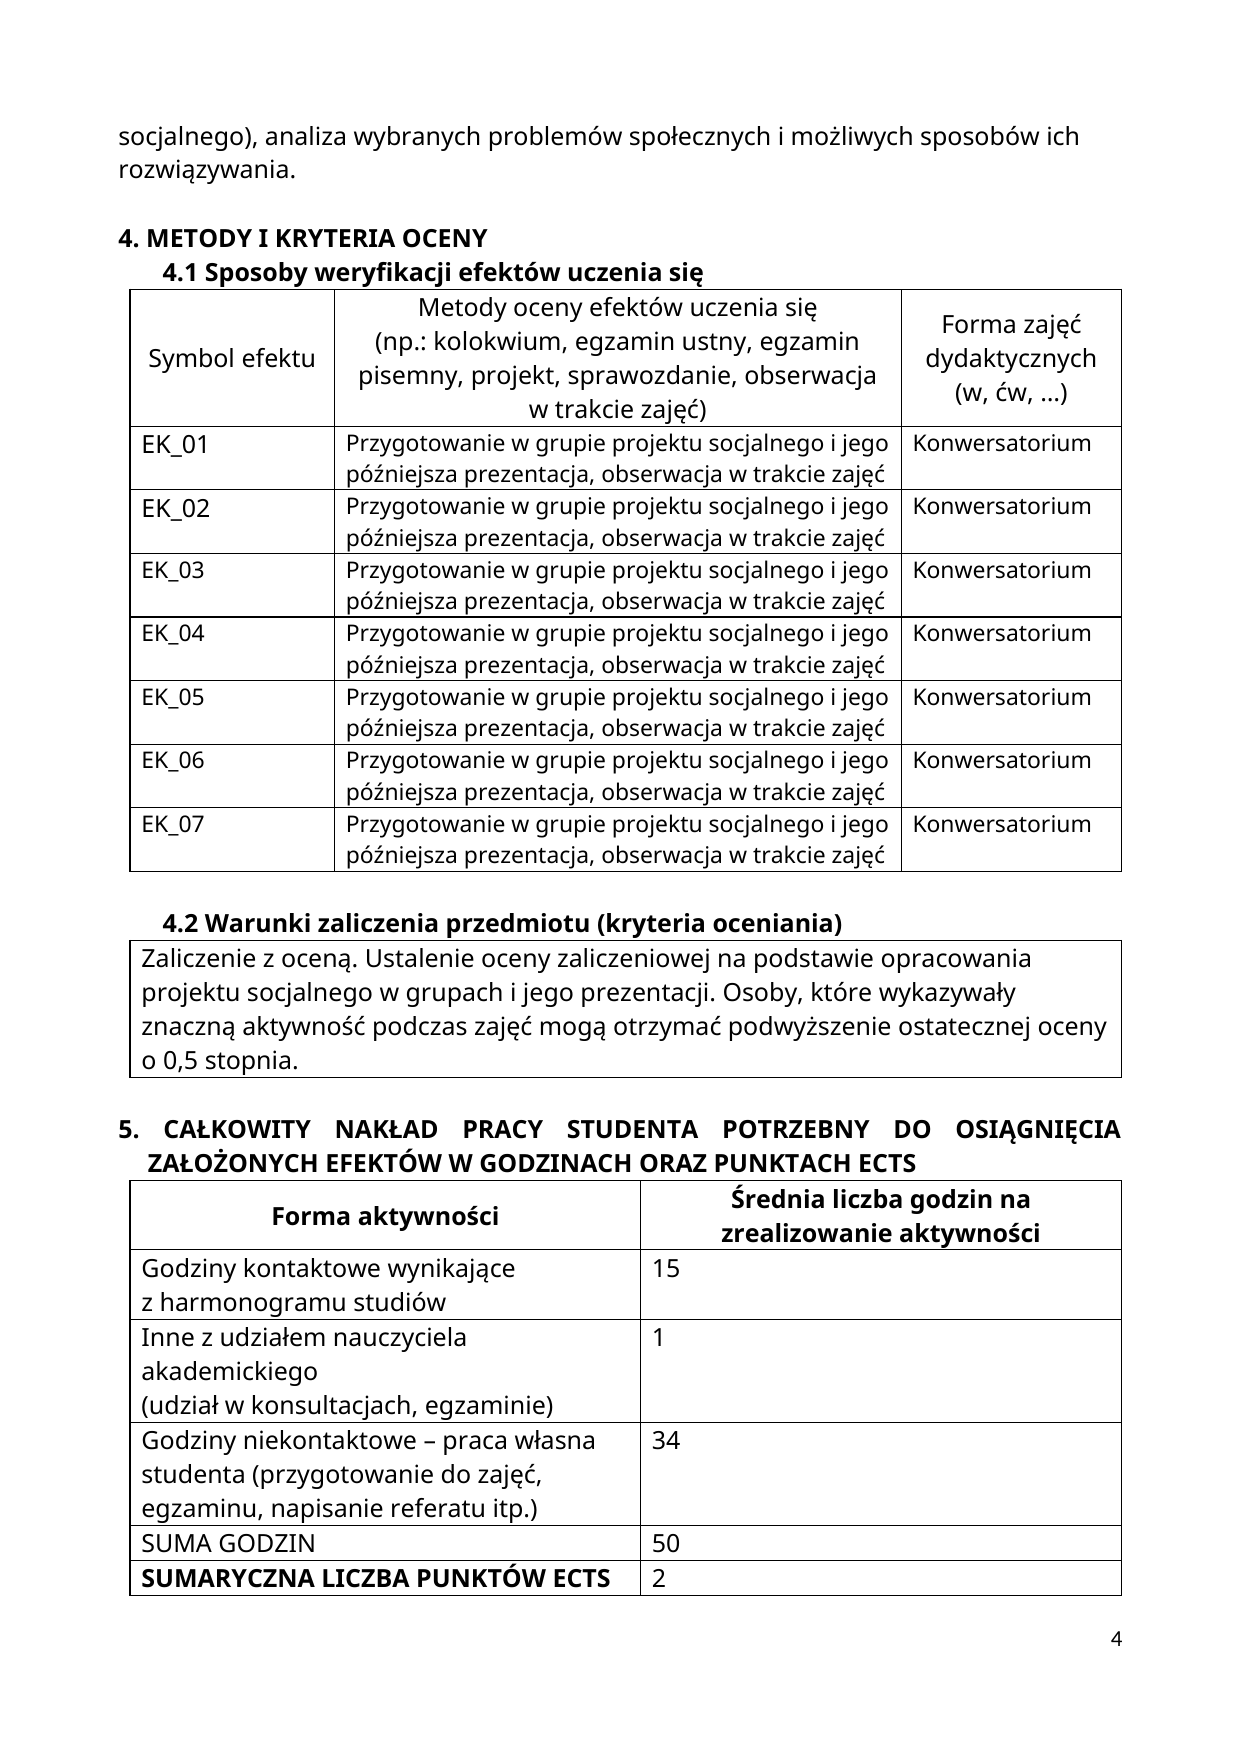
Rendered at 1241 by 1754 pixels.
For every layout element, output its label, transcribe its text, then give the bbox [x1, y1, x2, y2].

table_cell EK_04 [131, 618, 334, 680]
table_header Forma aktywności [131, 1181, 640, 1249]
table_cell Konwersatorium [902, 808, 1121, 871]
table_cell Konwersatorium [902, 490, 1121, 553]
table_cell 15 [641, 1250, 1121, 1318]
text 4.2 Warunki zaliczenia przedmiotu (kryteria oceniania) [162, 906, 1122, 940]
table_cell Godziny niekontaktowe – praca własna studenta (przygotowanie do zajęć, egzaminu, napisanie referatu itp.) [131, 1423, 640, 1525]
table_cell EK_07 [131, 808, 334, 871]
table_cell Konwersatorium [902, 554, 1121, 616]
table_cell Przygotowanie w grupie projektu socjalnego i jego późniejsza prezentacja, obserwacja w trakcie zajęć [335, 745, 901, 807]
table_header Zaliczenie z oceną. Ustalenie oceny zaliczeniowej na podstawie opracowania projektu socjalnego w grupach i jego prezentacji. Osoby, które wykazywały znaczną aktywność podczas zajęć mogą otrzymać podwyższenie ostatecznej oceny o 0,5 stopnia. [131, 941, 1121, 1077]
table_header Forma zajęć dydaktycznych (w, ćw, …) [902, 290, 1121, 426]
table_cell 34 [641, 1423, 1121, 1525]
text 4.1 Sposoby weryfikacji efektów uczenia się [162, 254, 1122, 288]
table_cell Przygotowanie w grupie projektu socjalnego i jego późniejsza prezentacja, obserwacja w trakcie zajęć [335, 554, 901, 616]
table_header Symbol efektu [131, 290, 334, 426]
table_cell Przygotowanie w grupie projektu socjalnego i jego późniejsza prezentacja, obserwacja w trakcie zajęć [335, 681, 901, 743]
text 4. METODY I KRYTERIA OCENY [118, 220, 1122, 254]
text 5. CAŁKOWITY NAKŁAD PRACY STUDENTA POTRZEBNY DO OSIĄGNIĘCIA ZAŁOŻONYCH EFEKTÓW W GODZINACH ORAZ PUNKTACH ECTS [118, 1112, 1122, 1180]
table_cell EK_06 [131, 745, 334, 807]
table_cell Godziny kontaktowe wynikające z harmonogramu studiów [131, 1250, 640, 1318]
table_cell Przygotowanie w grupie projektu socjalnego i jego późniejsza prezentacja, obserwacja w trakcie zajęć [335, 490, 901, 553]
table_cell Inne z udziałem nauczyciela akademickiego (udział w konsultacjach, egzaminie) [131, 1320, 640, 1422]
table_cell 50 [641, 1526, 1121, 1560]
table_header Metody oceny efektów uczenia się (np.: kolokwium, egzamin ustny, egzamin pisemny, projekt, sprawozdanie, obserwacja w trakcie zajęć) [335, 290, 901, 426]
table_cell Konwersatorium [902, 745, 1121, 807]
table_cell Konwersatorium [902, 681, 1121, 743]
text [118, 118, 1122, 186]
table_cell SUMARYCZNA LICZBA PUNKTÓW ECTS [131, 1561, 640, 1595]
table_cell EK_02 [131, 490, 334, 553]
table_cell Przygotowanie w grupie projektu socjalnego i jego późniejsza prezentacja, obserwacja w trakcie zajęć [335, 808, 901, 871]
table_cell 1 [641, 1320, 1121, 1422]
table_cell 2 [641, 1561, 1121, 1595]
table_cell EK_01 [131, 427, 334, 489]
table_cell EK_03 [131, 554, 334, 616]
table_cell Przygotowanie w grupie projektu socjalnego i jego późniejsza prezentacja, obserwacja w trakcie zajęć [335, 618, 901, 680]
table_cell Przygotowanie w grupie projektu socjalnego i jego późniejsza prezentacja, obserwacja w trakcie zajęć [335, 427, 901, 489]
table_cell Konwersatorium [902, 427, 1121, 489]
table_cell EK_05 [131, 681, 334, 743]
table_header Średnia liczba godzin na zrealizowanie aktywności [641, 1181, 1121, 1249]
table_cell SUMA GODZIN [131, 1526, 640, 1560]
table_cell Konwersatorium [902, 618, 1121, 680]
